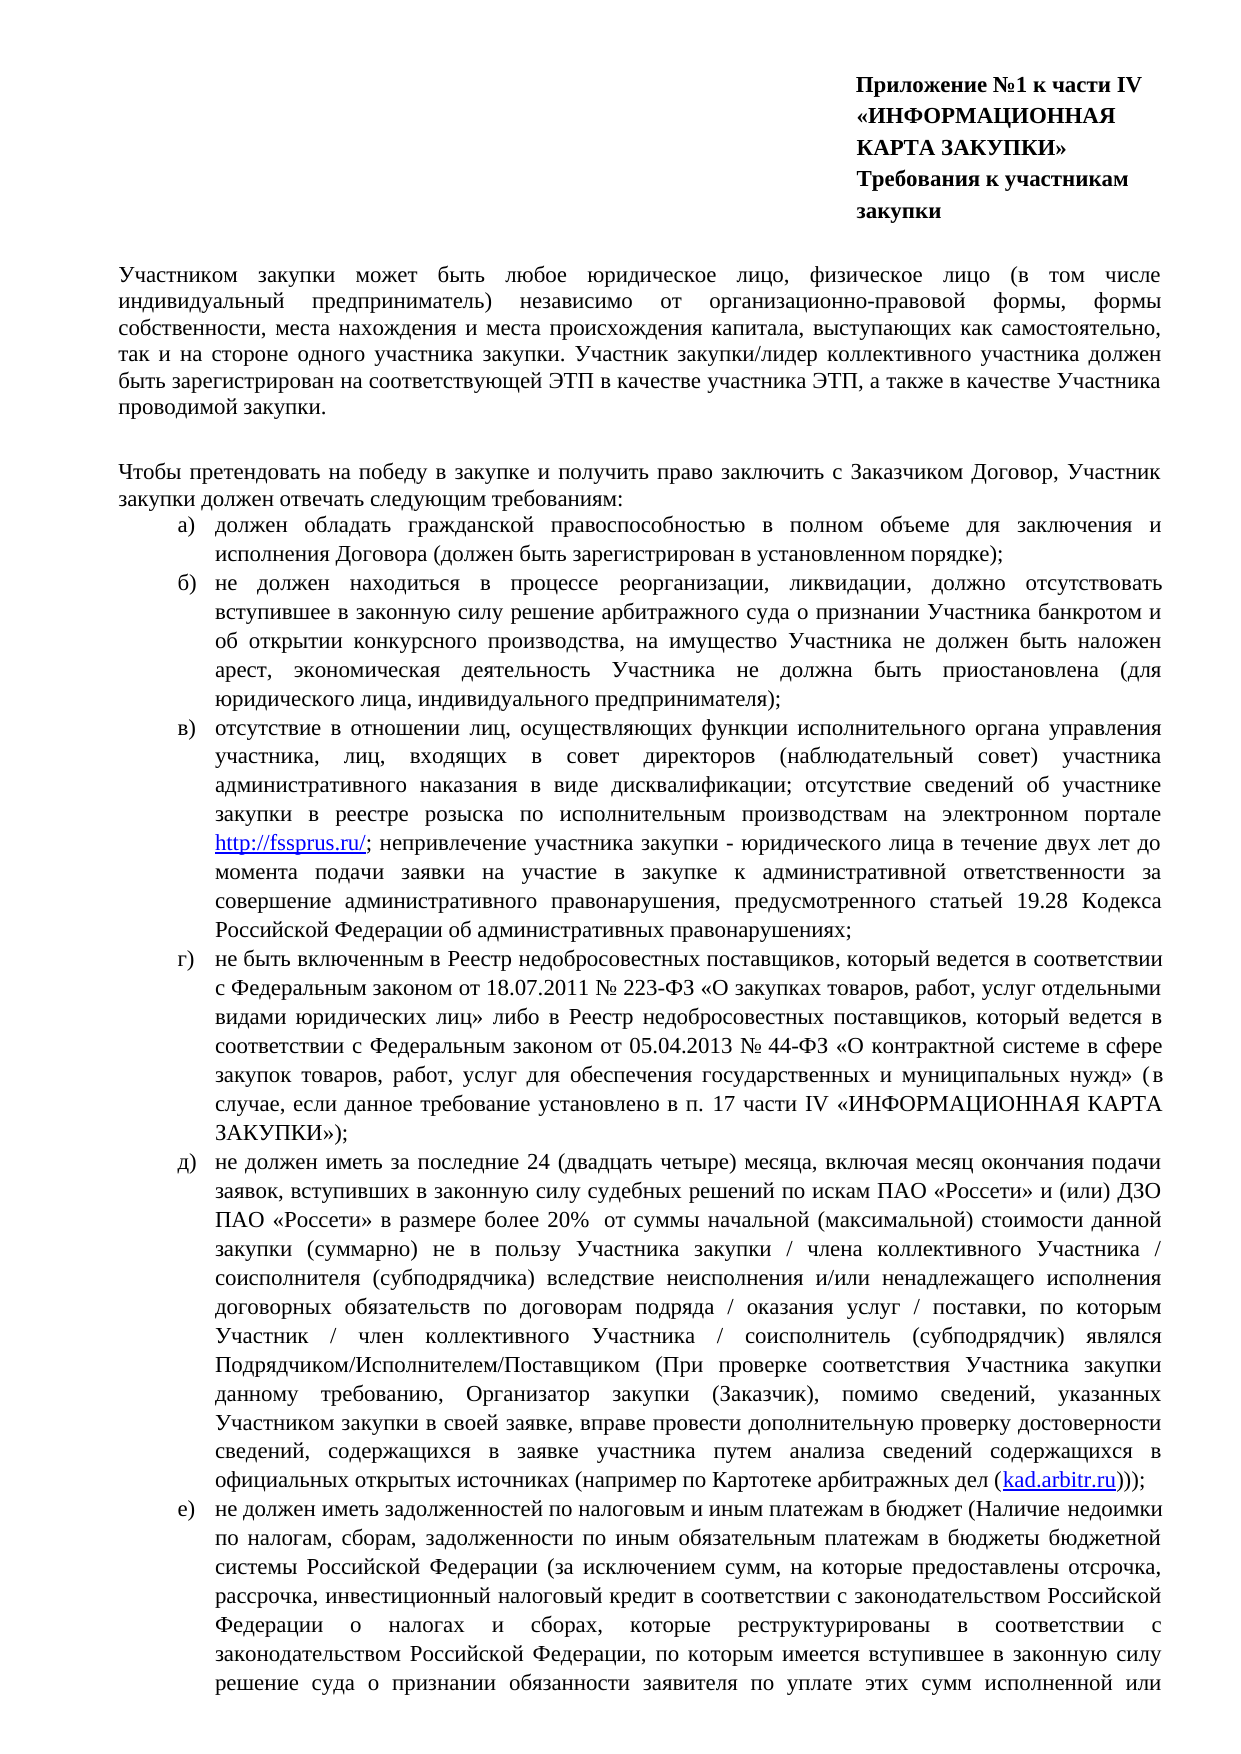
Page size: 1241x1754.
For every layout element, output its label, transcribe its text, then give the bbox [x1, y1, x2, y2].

list должен обладать гражданской правоспособностью в полном объеме для заключения и исполнения Договора (должен быть зарегистрирован в установленном порядке); [177, 511, 1163, 566]
list отсутствие в отношении лиц, осуществляющих функции исполнительного органа управления участника, лиц, входящих в совет директоров (наблюдательный совет) участника административного наказания в виде дисквалификации; отсутствие сведений об участнике закупки в реестре розыска по исполнительным производствам на электронном портале http://fssprus.ru/; непривлечение участника закупки - юридического лица в течение двух лет до момента подачи заявки на участие в закупке к административной ответственности за совершение административного правонарушения, предусмотренного статьей 19.28 Кодекса Российской Федерации об административных правонарушениях; [177, 714, 1163, 943]
list не должен иметь за последние 24 (двадцать четыре) месяца, включая месяц окончания подачи заявок, вступивших в законную силу судебных решений по искам ПАО «Россети» и (или) ДЗО ПАО «Россети» в размере более 20% от суммы начальной (максимальной) стоимости данной закупки (суммарно) не в пользу Участника закупки / члена коллективного Участника / соисполнителя (субподрядчика) вследствие неисполнения и/или ненадлежащего исполнения договорных обязательств по договорам подряда / оказания услуг / поставки, по которым Участник / член коллективного Участника / соисполнитель (субподрядчик) являлся Подрядчиком/Исполнителем/Поставщиком (При проверке соответствия Участника закупки данному требованию, Организатор закупки (Заказчик), помимо сведений, указанных Участником закупки в своей заявке, вправе провести дополнительную проверку достоверности сведений, содержащихся в заявке участника путем анализа сведений содержащихся в официальных открытых источниках (например по Картотеке арбитражных дел (kad.arbitr.ru))); [177, 1148, 1163, 1493]
subtitle Приложение №1 к части IV «ИНФОРМАЦИОННАЯ КАРТА ЗАКУПКИ» Требования к участникам закупки [856, 71, 1181, 223]
list не быть включенным в Реестр недобросовестных поставщиков, который ведется в соответствии с Федеральным законом от 18.07.2011 № 223-ФЗ «О закупках товаров, работ, услуг отдельными видами юридических лиц» либо в Реестр недобросовестных поставщиков, который ведется в соответствии с Федеральным законом от 05.04.2013 № 44-ФЗ «О контрактной системе в сфере закупок товаров, работ, услуг для обеспечения государственных и муниципальных нужд» (в случае, если данное требование установлено в п. 17 части IV «ИНФОРМАЦИОННАЯ КАРТА ЗАКУПКИ»); [177, 945, 1163, 1145]
text Участником закупки может быть любое юридическое лицо, физическое лицо (в том числе индивидуальный предприниматель) независимо от организационно-правовой формы, формы собственности, места нахождения и места происхождения капитала, выступающих как самостоятельно, так и на стороне одного участника закупки. Участник закупки/лидер коллективного участника должен быть зарегистрирован на соответствующей ЭТП в качестве участника ЭТП, а также в качестве Участника проводимой закупки. [118, 261, 1163, 419]
list не должен находиться в процессе реорганизации, ликвидации, должно отсутствовать вступившее в законную силу решение арбитражного суда о признании Участника банкротом и об открытии конкурсного производства, на имущество Участника не должен быть наложен арест, экономическая деятельность Участника не должна быть приостановлена (для юридического лица, индивидуального предпринимателя); [177, 569, 1163, 711]
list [177, 1496, 1163, 1696]
text Чтобы претендовать на победу в закупке и получить право заключить с Заказчиком Договор, Участник закупки должен отвечать следующим требованиям: [118, 458, 1163, 511]
